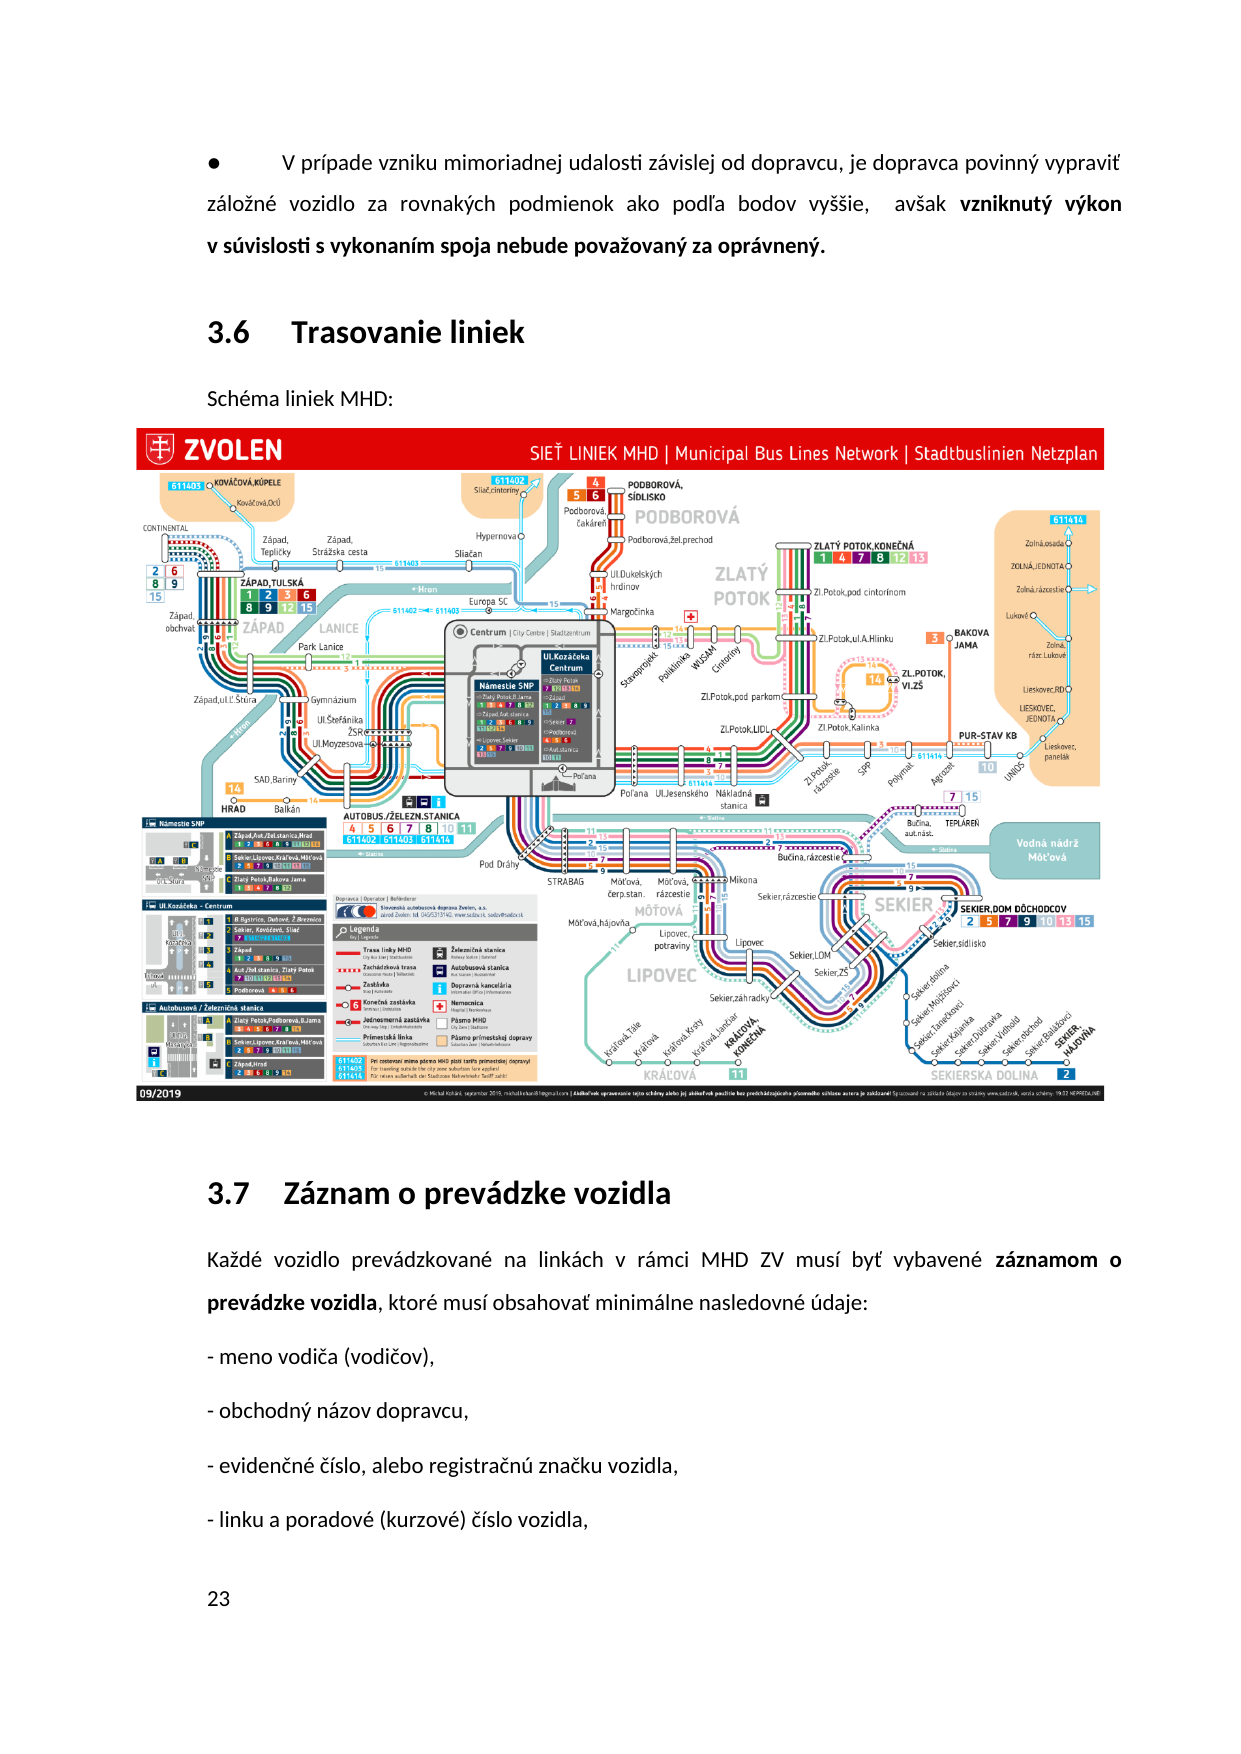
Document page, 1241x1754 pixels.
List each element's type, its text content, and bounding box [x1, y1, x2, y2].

text Schéma liniek MHD: [207, 384, 1122, 413]
text Každé vozidlo prevádzkované na linkách v rámci MHD ZV musí byť vybavené záznamom o prevádzke vozidla, ktoré musí obsahovať minimálne nasledovné údaje: [207, 1246, 1122, 1316]
text - meno vodiča (vodičov), [207, 1342, 1122, 1370]
subtitle Trasovanie liniek [207, 311, 1122, 352]
text - linku a poradové (kurzové) číslo vozidla, [207, 1506, 1122, 1533]
text - evidenčné číslo, alebo registračnú značku vozidla, [207, 1451, 1122, 1479]
text - obchodný názov dopravcu, [207, 1397, 1122, 1424]
text ● V prípade vzniku mimoriadnej udalosti závislej od dopravcu, je dopravca povinný vypraviť záložné vozidlo za rovnakých podmienok ako podľa bodov vyššie, avšak vzniknutý výkon v súvislosti s vykonaním spoja nebude považovaný za oprávnený. [207, 148, 1122, 259]
picture [136, 428, 1105, 1101]
